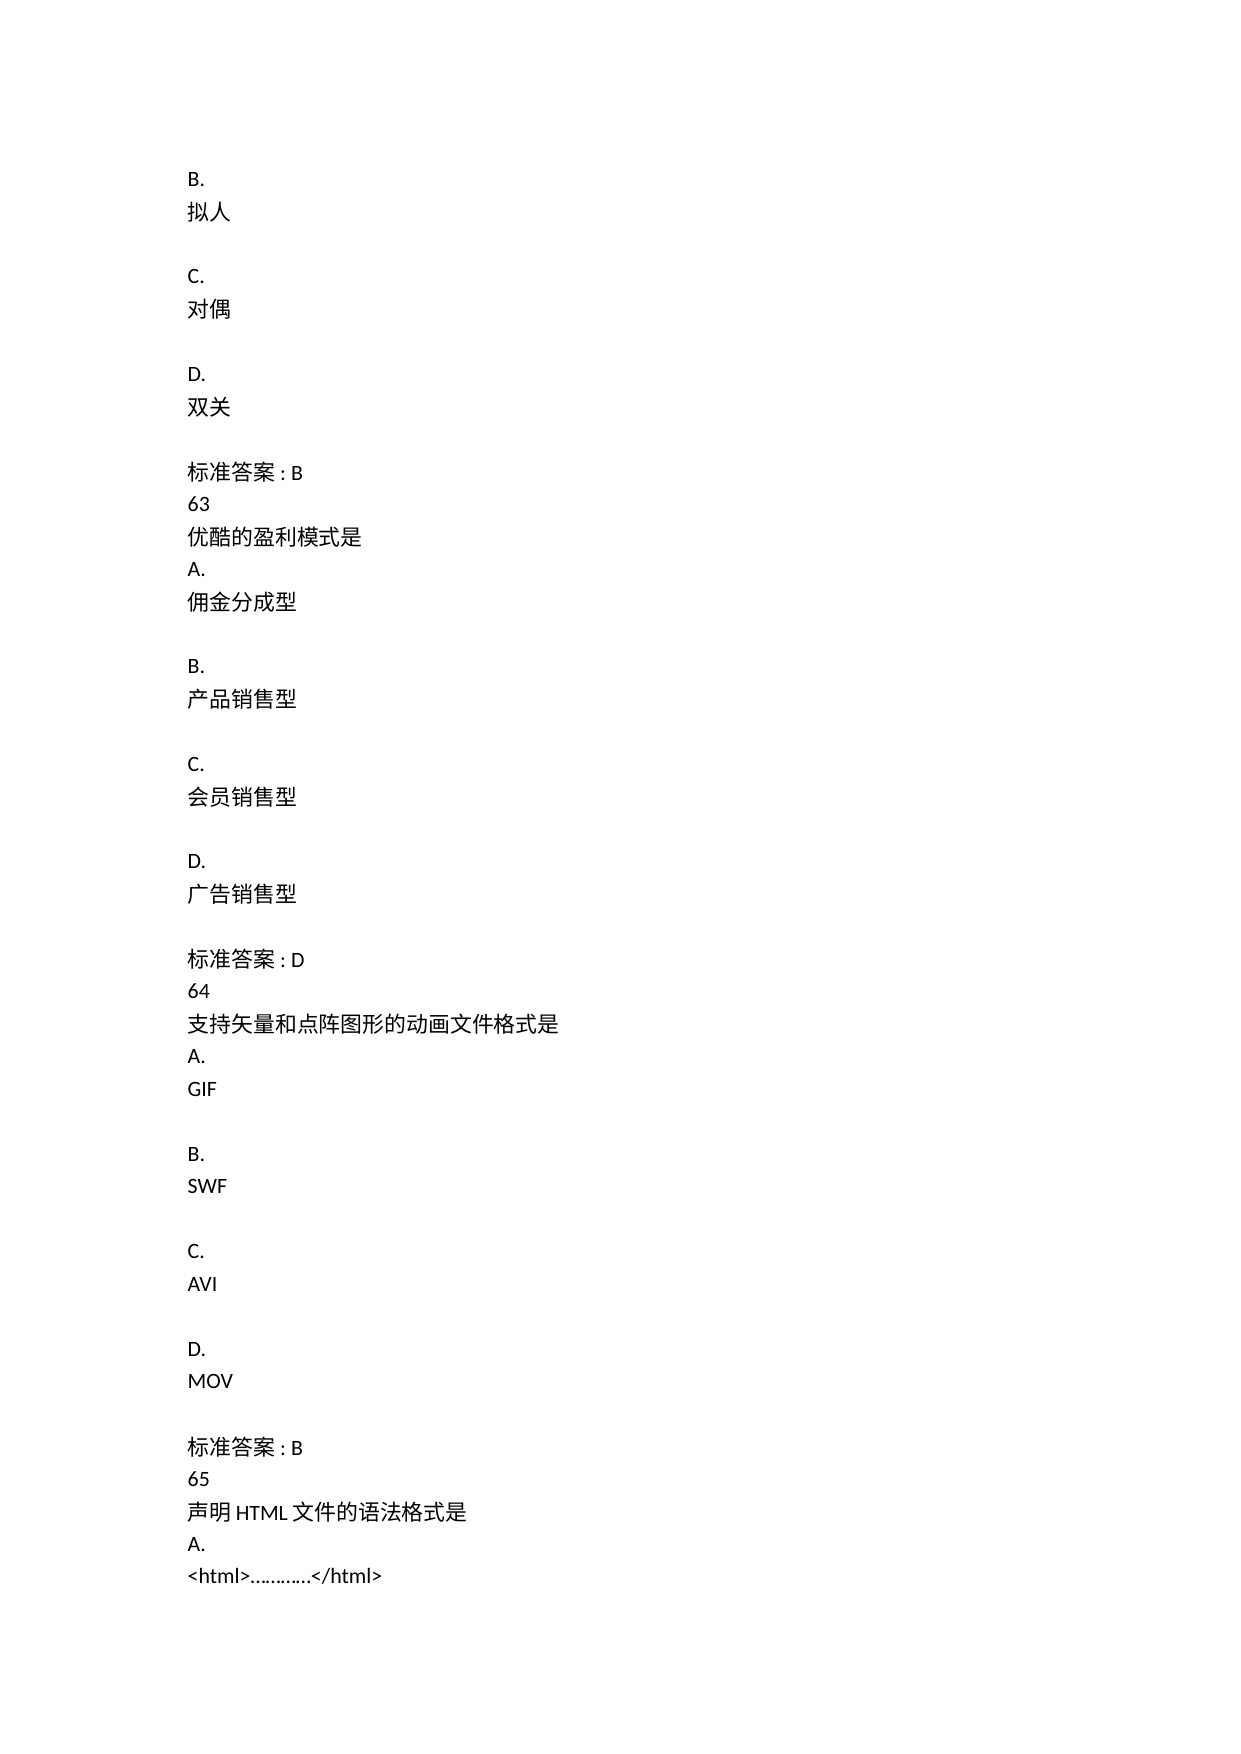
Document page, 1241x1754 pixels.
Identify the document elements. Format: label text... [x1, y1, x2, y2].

text C. [187, 259, 1053, 292]
text C. [187, 747, 1053, 779]
text 双关 [187, 389, 1053, 422]
text SWF [187, 1169, 1053, 1202]
text D. [187, 1332, 1053, 1364]
text 对偶 [187, 292, 1053, 324]
text C. [187, 1234, 1053, 1267]
text D. [187, 357, 1053, 389]
text 产品销售型 [187, 682, 1053, 714]
text 支持矢量和点阵图形的动画文件格式是 [187, 1007, 1053, 1039]
text 65 [187, 1462, 1053, 1494]
text AVI [187, 1267, 1053, 1299]
text 佣金分成型 [187, 584, 1053, 617]
text B. [187, 162, 1053, 194]
text A. [187, 1527, 1053, 1559]
text A. [187, 552, 1053, 584]
text <html>…………</html> [187, 1559, 1053, 1592]
text 标准答案 : B [187, 454, 1053, 487]
text B. [187, 1137, 1053, 1169]
text 标准答案 : B [187, 1429, 1053, 1462]
text B. [187, 649, 1053, 682]
text GIF [187, 1072, 1053, 1104]
text 优酷的盈利模式是 [187, 519, 1053, 552]
text 63 [187, 487, 1053, 519]
text 拟人 [187, 194, 1053, 227]
text D. [187, 844, 1053, 877]
text 标准答案 : D [187, 942, 1053, 974]
text A. [187, 1039, 1053, 1072]
text 64 [187, 974, 1053, 1007]
text 声明HTML文件的语法格式是 [187, 1494, 1053, 1527]
text MOV [187, 1364, 1053, 1397]
text 会员销售型 [187, 779, 1053, 812]
text 广告销售型 [187, 877, 1053, 909]
